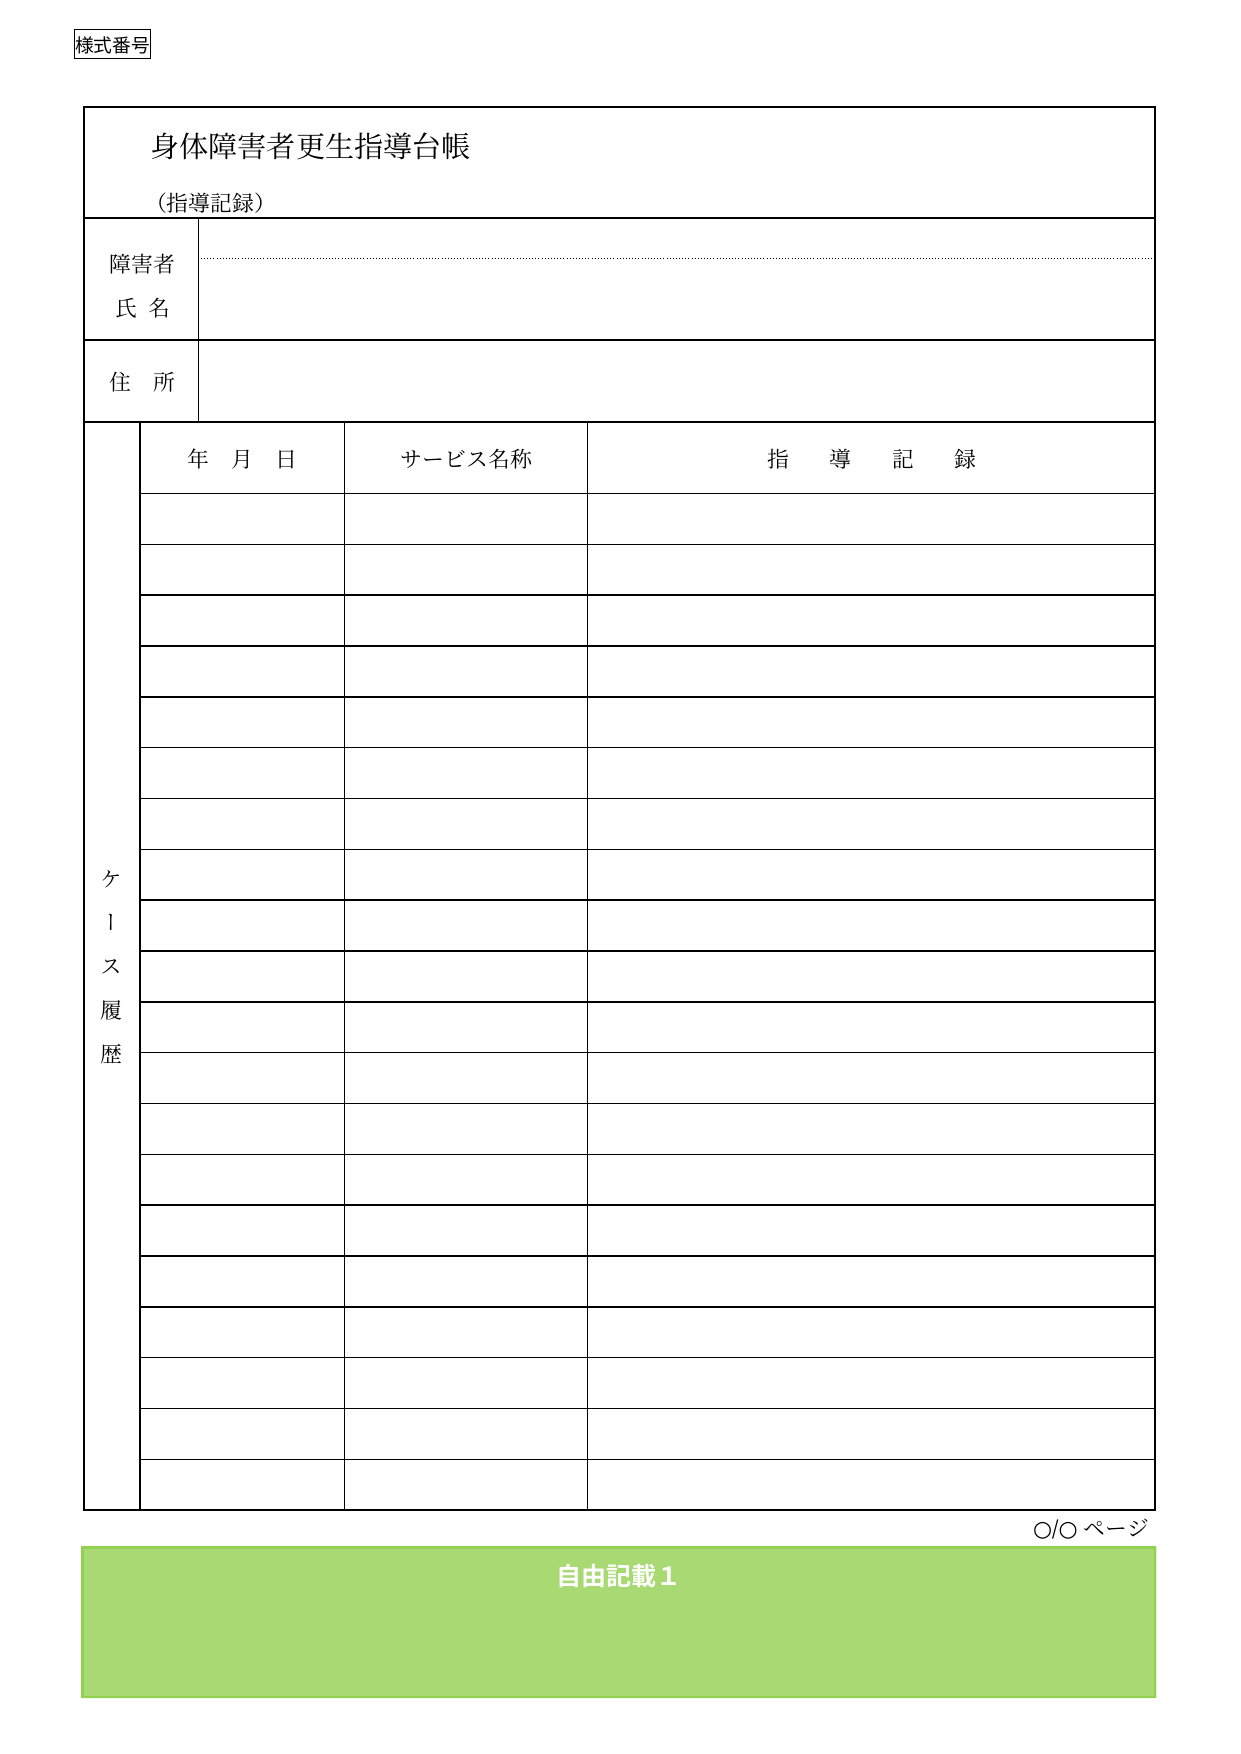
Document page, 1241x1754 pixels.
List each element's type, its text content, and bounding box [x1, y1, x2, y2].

table_cell [345, 1104, 587, 1153]
table_cell [141, 596, 344, 645]
table_cell [141, 1308, 344, 1357]
table_cell [588, 494, 1154, 543]
table_cell [199, 341, 1154, 421]
table_cell [141, 1003, 344, 1052]
table_cell [345, 1460, 587, 1509]
table_cell [141, 1104, 344, 1153]
table_cell 障害者 氏 名 [85, 219, 198, 339]
table_cell [141, 545, 344, 594]
table_cell [588, 850, 1154, 899]
table_cell [141, 647, 344, 696]
table_cell [141, 952, 344, 1001]
table_cell [345, 1053, 587, 1103]
table_cell [141, 494, 344, 543]
table_cell [141, 1358, 344, 1408]
table_cell サービス名称 [345, 423, 587, 493]
table_cell [345, 1308, 587, 1357]
table_cell [345, 596, 587, 645]
table_cell [345, 1409, 587, 1458]
table_cell [345, 748, 587, 798]
table_cell 指 導 記 録 [588, 423, 1154, 493]
table_cell [345, 1358, 587, 1408]
table_cell [588, 1358, 1154, 1408]
table_cell [588, 596, 1154, 645]
table_cell [588, 647, 1154, 696]
table_cell [588, 698, 1154, 747]
table_cell [588, 1003, 1154, 1052]
table_cell [345, 1003, 587, 1052]
table_cell [588, 545, 1154, 594]
table_cell [141, 901, 344, 950]
table_cell [345, 1206, 587, 1255]
table_cell [588, 1460, 1154, 1509]
table_cell [588, 1155, 1154, 1204]
table_cell [141, 1155, 344, 1204]
table_cell [345, 647, 587, 696]
table_header 身体障害者更生指導台帳 （指導記録） [85, 108, 1154, 217]
table_cell 年 月 日 [141, 423, 344, 493]
table_cell [141, 1257, 344, 1306]
text ○/○ ページ [71, 1511, 1148, 1542]
table_cell [588, 901, 1154, 950]
table_cell [345, 850, 587, 899]
table_cell [141, 799, 344, 848]
table_cell [588, 799, 1154, 848]
table_cell [345, 698, 587, 747]
table_cell [345, 545, 587, 594]
table_cell [588, 1104, 1154, 1153]
table_cell [345, 494, 587, 543]
table_cell [141, 1409, 344, 1458]
table_cell [588, 1053, 1154, 1103]
table_cell [588, 1206, 1154, 1255]
table_cell [345, 952, 587, 1001]
table_cell [588, 1308, 1154, 1357]
table_cell [199, 219, 1154, 257]
table_cell [345, 901, 587, 950]
table_cell [141, 1053, 344, 1103]
table_cell [199, 258, 1154, 339]
table_cell [141, 748, 344, 798]
table_cell [345, 799, 587, 848]
table_cell [588, 748, 1154, 798]
table_cell [588, 1409, 1154, 1458]
table_cell [345, 1155, 587, 1204]
table_cell ケ ー ス 履 歴 [85, 423, 139, 1509]
table_cell [588, 952, 1154, 1001]
table_cell 住 所 [85, 341, 198, 421]
table_cell [141, 1206, 344, 1255]
table_cell [141, 850, 344, 899]
table_cell [345, 1257, 587, 1306]
table_cell [588, 1257, 1154, 1306]
table_cell [141, 1460, 344, 1509]
table_cell [141, 698, 344, 747]
